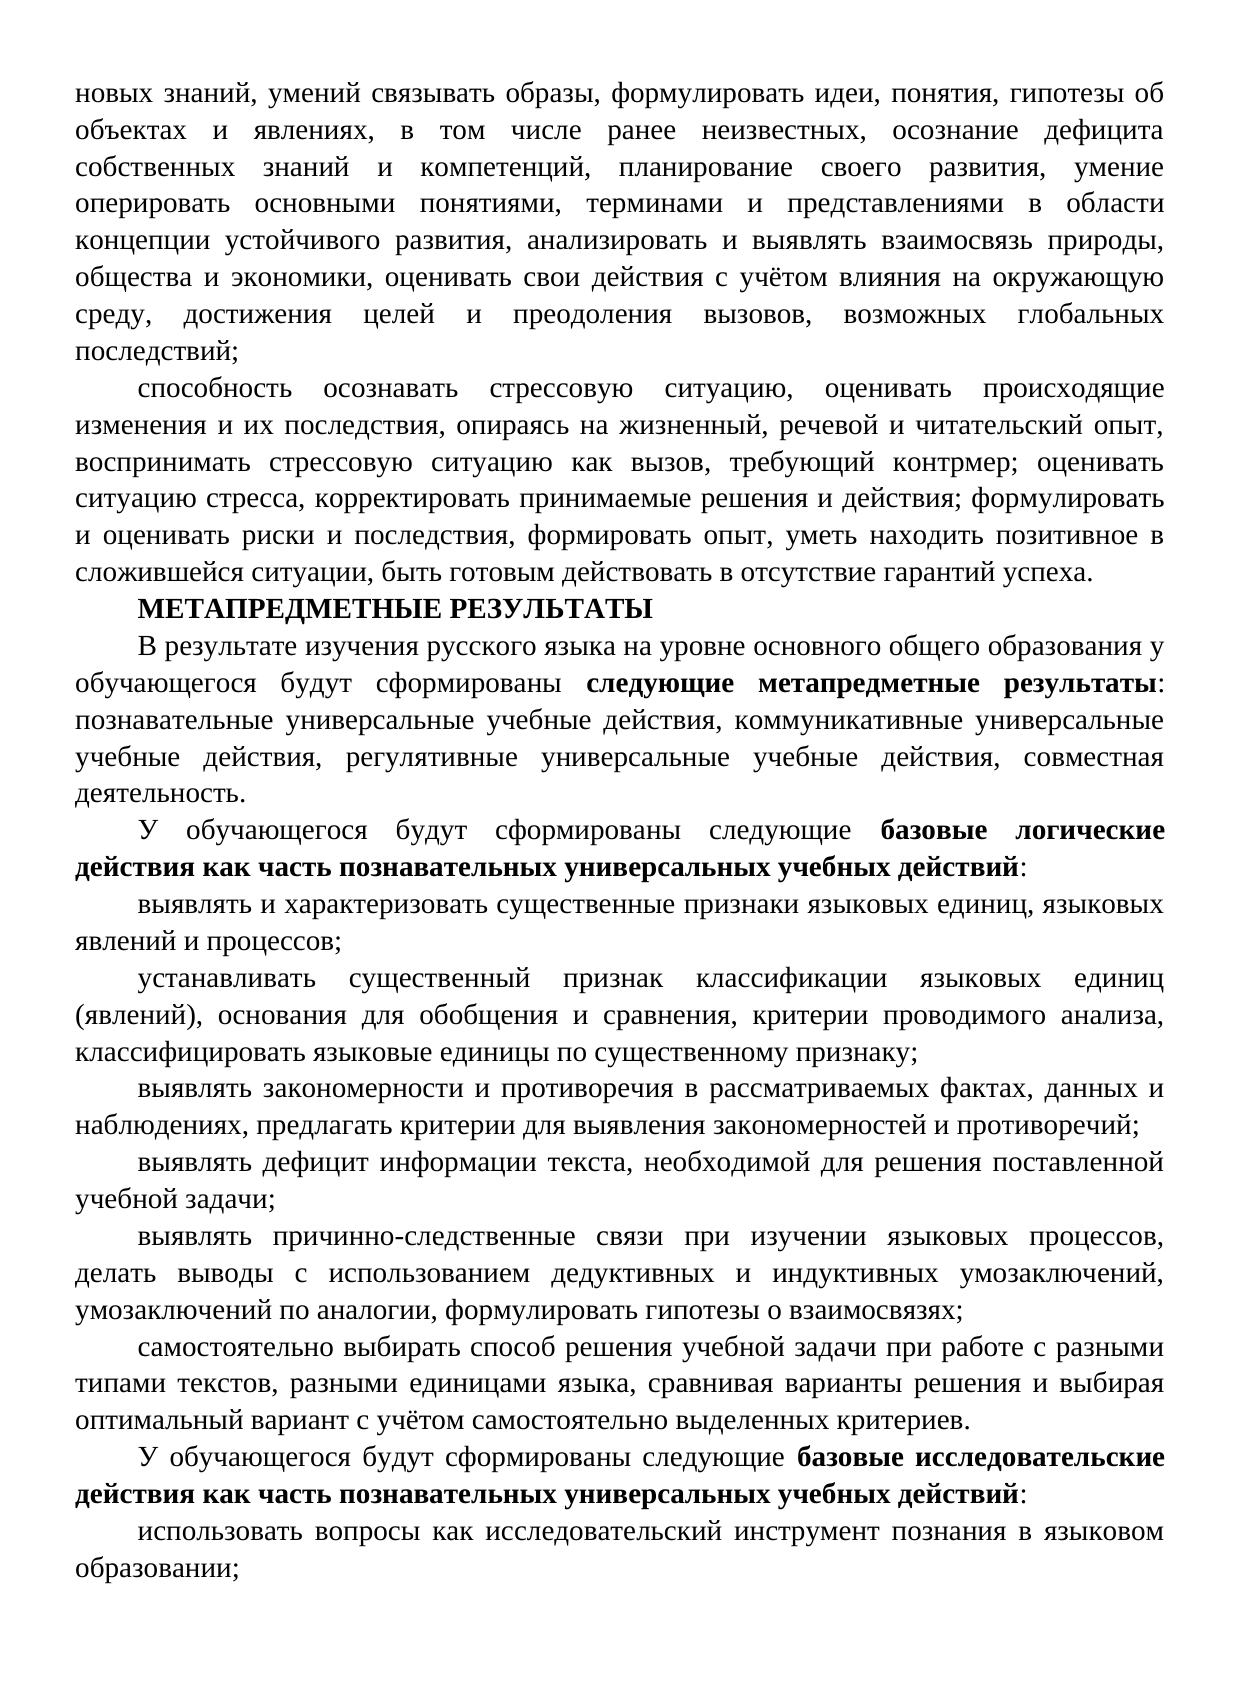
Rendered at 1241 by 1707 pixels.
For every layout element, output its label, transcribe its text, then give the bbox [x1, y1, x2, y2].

text У обучающегося будут сформированы следующие базовые логические действия как часть познавательных универсальных учебных действий: [75, 812, 1165, 883]
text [75, 75, 1165, 367]
text выявлять причинно-следственные связи при изучении языковых процессов, делать выводы с использованием дедуктивных и индуктивных умозаключений, умозаключений по аналогии, формулировать гипотезы о взаимосвязях; [75, 1218, 1165, 1325]
text самостоятельно выбирать способ решения учебной задачи при работе с разными типами текстов, разными единицами языка, сравнивая варианты решения и выбирая оптимальный вариант с учётом самостоятельно выделенных критериев. [75, 1329, 1165, 1436]
text способность осознавать стрессовую ситуацию, оценивать происходящие изменения и их последствия, опираясь на жизненный, речевой и читательский опыт, воспринимать стрессовую ситуацию как вызов, требующий контрмер; оценивать ситуацию стресса, корректировать принимаемые решения и действия; формулировать и оценивать риски и последствия, формировать опыт, уметь находить позитивное в сложившейся ситуации, быть готовым действовать в отсутствие гарантий успеха. [75, 370, 1165, 588]
text В результате изучения русского языка на уровне основного общего образования у обучающегося будут сформированы следующие метапредметные результаты: познавательные универсальные учебные действия, коммуникативные универсальные учебные действия, регулятивные универсальные учебные действия, совместная деятельность. [75, 628, 1165, 809]
text выявлять дефицит информации текста, необходимой для решения поставленной учебной задачи; [75, 1144, 1165, 1215]
text выявлять закономерности и противоречия в рассматриваемых фактах, данных и наблюдениях, предлагать критерии для выявления закономерностей и противоречий; [75, 1071, 1165, 1141]
text У обучающегося будут сформированы следующие базовые исследовательские действия как часть познавательных универсальных учебных действий: [75, 1439, 1165, 1510]
text МЕТАПРЕДМЕТНЫЕ РЕЗУЛЬТАТЫ [75, 591, 1165, 625]
text использовать вопросы как исследовательский инструмент познания в языковом образовании; [75, 1513, 1165, 1583]
text выявлять и характеризовать существенные признаки языковых единиц, языковых явлений и процессов; [75, 886, 1165, 957]
text устанавливать существенный признак классификации языковых единиц (явлений), основания для обобщения и сравнения, критерии проводимого анализа, классифицировать языковые единицы по существенному признаку; [75, 960, 1165, 1067]
